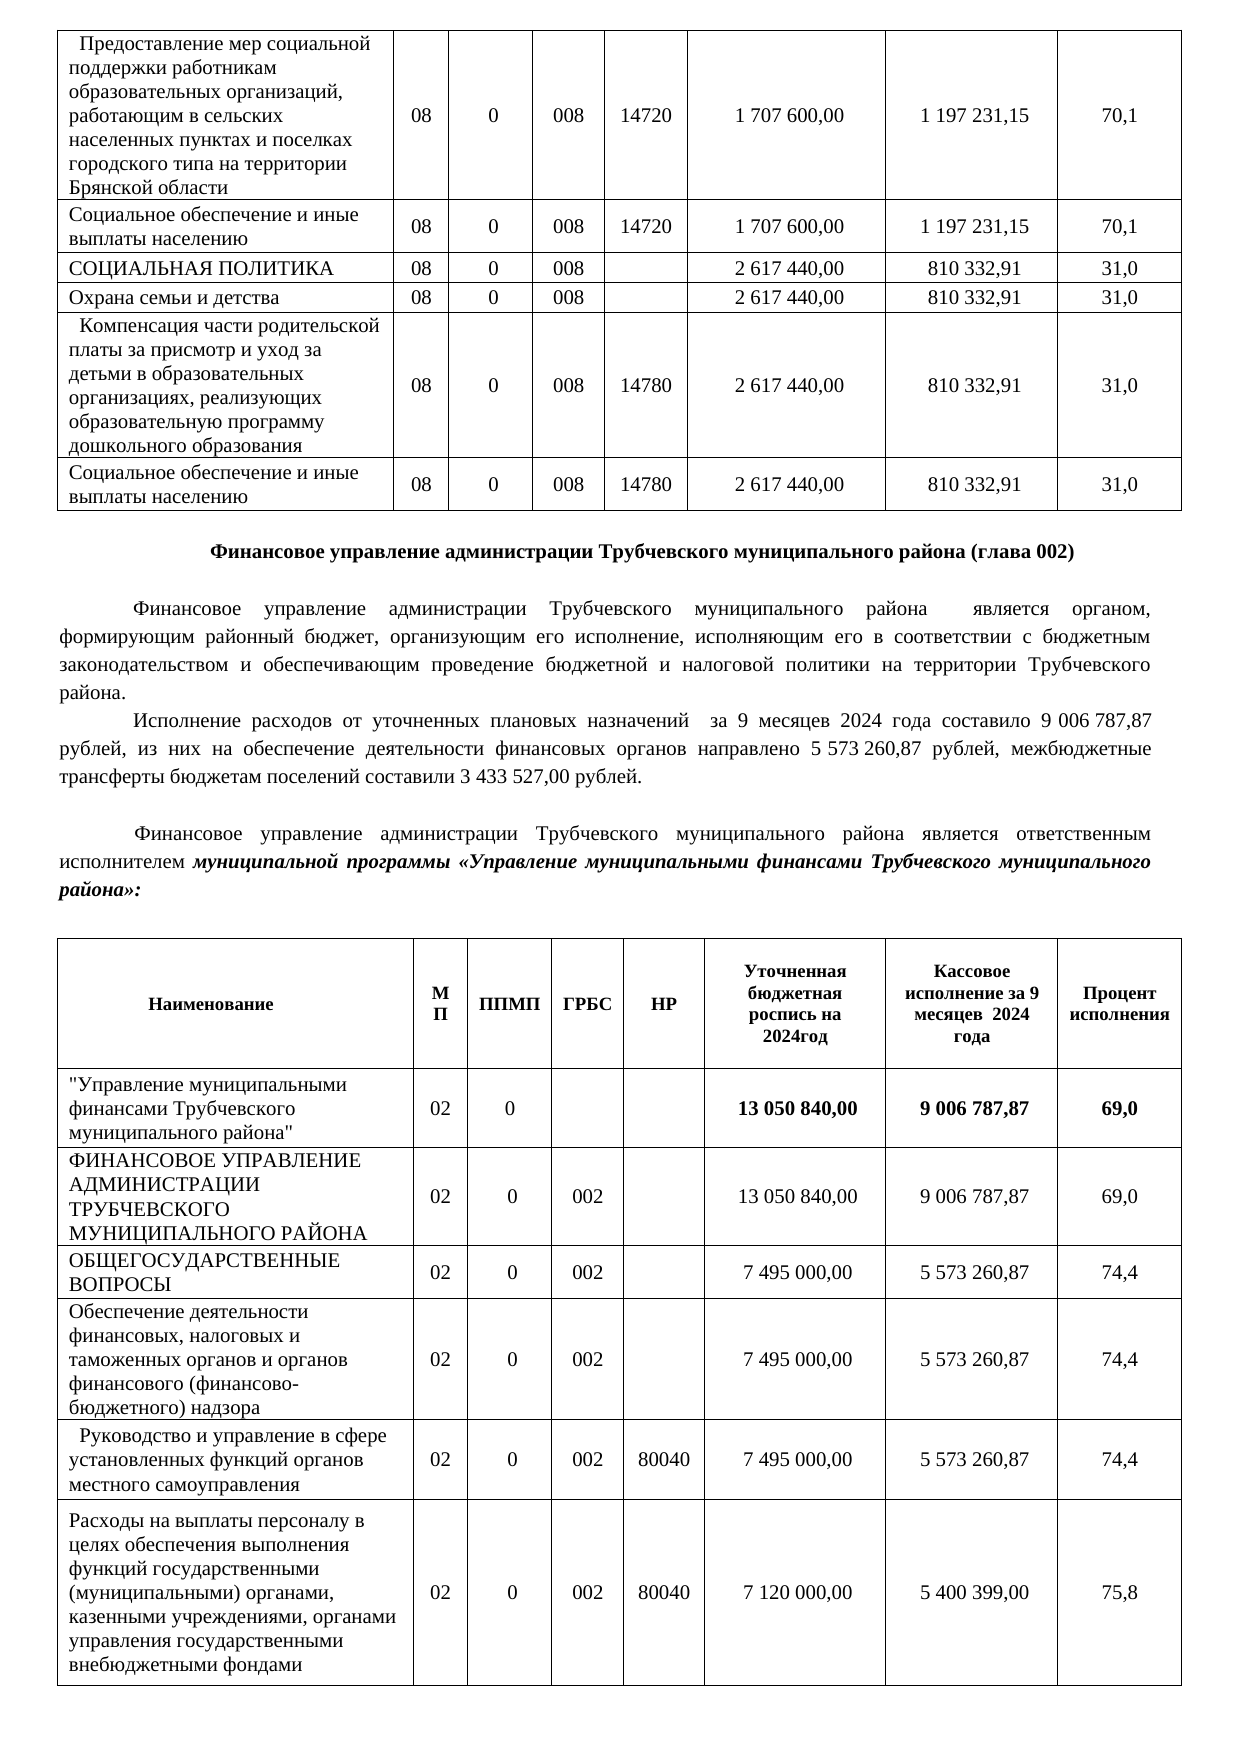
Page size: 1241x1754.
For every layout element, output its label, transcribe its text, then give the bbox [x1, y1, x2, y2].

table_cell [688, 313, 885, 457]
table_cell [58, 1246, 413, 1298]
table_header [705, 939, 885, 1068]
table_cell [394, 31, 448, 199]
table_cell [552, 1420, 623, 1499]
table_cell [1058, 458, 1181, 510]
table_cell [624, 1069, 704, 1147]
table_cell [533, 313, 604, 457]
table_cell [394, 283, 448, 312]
text Финансовое управление администрации Трубчевского муниципального района является органом, формирующим районный бюджет, организующим его исполнение, исполняющим его в соответствии с бюджетным законодательством и обеспечивающим проведение бюджетной и налоговой политики на территории Трубчевского района. [59, 596, 1152, 704]
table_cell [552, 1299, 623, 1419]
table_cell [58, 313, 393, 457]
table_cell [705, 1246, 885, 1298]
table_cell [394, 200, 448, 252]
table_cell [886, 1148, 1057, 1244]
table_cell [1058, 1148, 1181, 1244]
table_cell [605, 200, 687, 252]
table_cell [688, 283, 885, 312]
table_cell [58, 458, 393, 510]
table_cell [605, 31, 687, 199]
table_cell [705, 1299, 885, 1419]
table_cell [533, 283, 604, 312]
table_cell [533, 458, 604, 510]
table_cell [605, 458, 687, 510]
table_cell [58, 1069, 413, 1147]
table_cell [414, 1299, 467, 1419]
text Финансовое управление администрации Трубчевского муниципального района (глава 002) [59, 539, 1152, 563]
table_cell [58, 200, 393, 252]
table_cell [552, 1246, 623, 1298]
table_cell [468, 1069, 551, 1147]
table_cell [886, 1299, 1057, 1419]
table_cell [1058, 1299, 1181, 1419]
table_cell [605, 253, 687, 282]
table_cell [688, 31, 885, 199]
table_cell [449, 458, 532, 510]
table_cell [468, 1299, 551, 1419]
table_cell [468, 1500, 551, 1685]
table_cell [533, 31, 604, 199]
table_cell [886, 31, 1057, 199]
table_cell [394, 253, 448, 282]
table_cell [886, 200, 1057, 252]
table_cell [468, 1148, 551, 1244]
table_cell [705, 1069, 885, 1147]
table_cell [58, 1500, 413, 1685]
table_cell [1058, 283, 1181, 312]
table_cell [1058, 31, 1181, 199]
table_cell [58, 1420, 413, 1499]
text Финансовое управление администрации Трубчевского муниципального района является ответственным исполнителем муниципальной программы «Управление муниципальными финансами Трубчевского муниципального района»: [59, 821, 1152, 901]
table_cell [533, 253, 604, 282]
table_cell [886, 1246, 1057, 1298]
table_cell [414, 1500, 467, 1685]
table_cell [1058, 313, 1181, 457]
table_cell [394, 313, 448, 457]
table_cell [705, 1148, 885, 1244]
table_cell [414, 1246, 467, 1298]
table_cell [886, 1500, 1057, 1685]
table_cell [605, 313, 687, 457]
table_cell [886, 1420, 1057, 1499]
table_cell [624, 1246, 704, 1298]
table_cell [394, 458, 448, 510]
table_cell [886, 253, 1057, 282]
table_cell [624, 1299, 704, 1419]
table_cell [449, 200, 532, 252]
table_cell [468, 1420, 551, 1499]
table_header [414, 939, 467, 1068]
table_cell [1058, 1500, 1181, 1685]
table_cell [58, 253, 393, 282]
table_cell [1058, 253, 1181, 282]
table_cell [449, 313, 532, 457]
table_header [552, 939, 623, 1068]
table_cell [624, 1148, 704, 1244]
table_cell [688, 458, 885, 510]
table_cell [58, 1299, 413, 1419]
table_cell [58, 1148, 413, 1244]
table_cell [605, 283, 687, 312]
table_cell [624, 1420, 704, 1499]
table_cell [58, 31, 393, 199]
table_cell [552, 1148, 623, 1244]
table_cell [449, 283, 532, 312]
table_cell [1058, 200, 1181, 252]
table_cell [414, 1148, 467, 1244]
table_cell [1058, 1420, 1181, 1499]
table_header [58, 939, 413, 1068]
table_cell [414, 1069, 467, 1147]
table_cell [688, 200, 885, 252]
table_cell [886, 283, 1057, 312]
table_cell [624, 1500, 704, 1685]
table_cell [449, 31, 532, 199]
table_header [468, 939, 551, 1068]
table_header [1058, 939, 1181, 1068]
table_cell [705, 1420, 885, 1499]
text Исполнение расходов от уточненных плановых назначений за 9 месяцев 2024 года составило 9 006 787,87 рублей, из них на обеспечение деятельности финансовых органов направлено 5 573 260,87 рублей, межбюджетные трансферты бюджетам поселений составили 3 433 527,00 рублей. [59, 708, 1152, 788]
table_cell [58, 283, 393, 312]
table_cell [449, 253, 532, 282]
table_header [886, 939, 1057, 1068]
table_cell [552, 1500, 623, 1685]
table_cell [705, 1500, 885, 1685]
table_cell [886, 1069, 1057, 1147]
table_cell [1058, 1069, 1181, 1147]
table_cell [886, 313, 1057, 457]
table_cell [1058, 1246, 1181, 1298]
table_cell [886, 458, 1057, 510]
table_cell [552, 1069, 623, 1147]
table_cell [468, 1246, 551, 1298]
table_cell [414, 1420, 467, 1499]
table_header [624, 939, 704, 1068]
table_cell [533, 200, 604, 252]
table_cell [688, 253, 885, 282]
